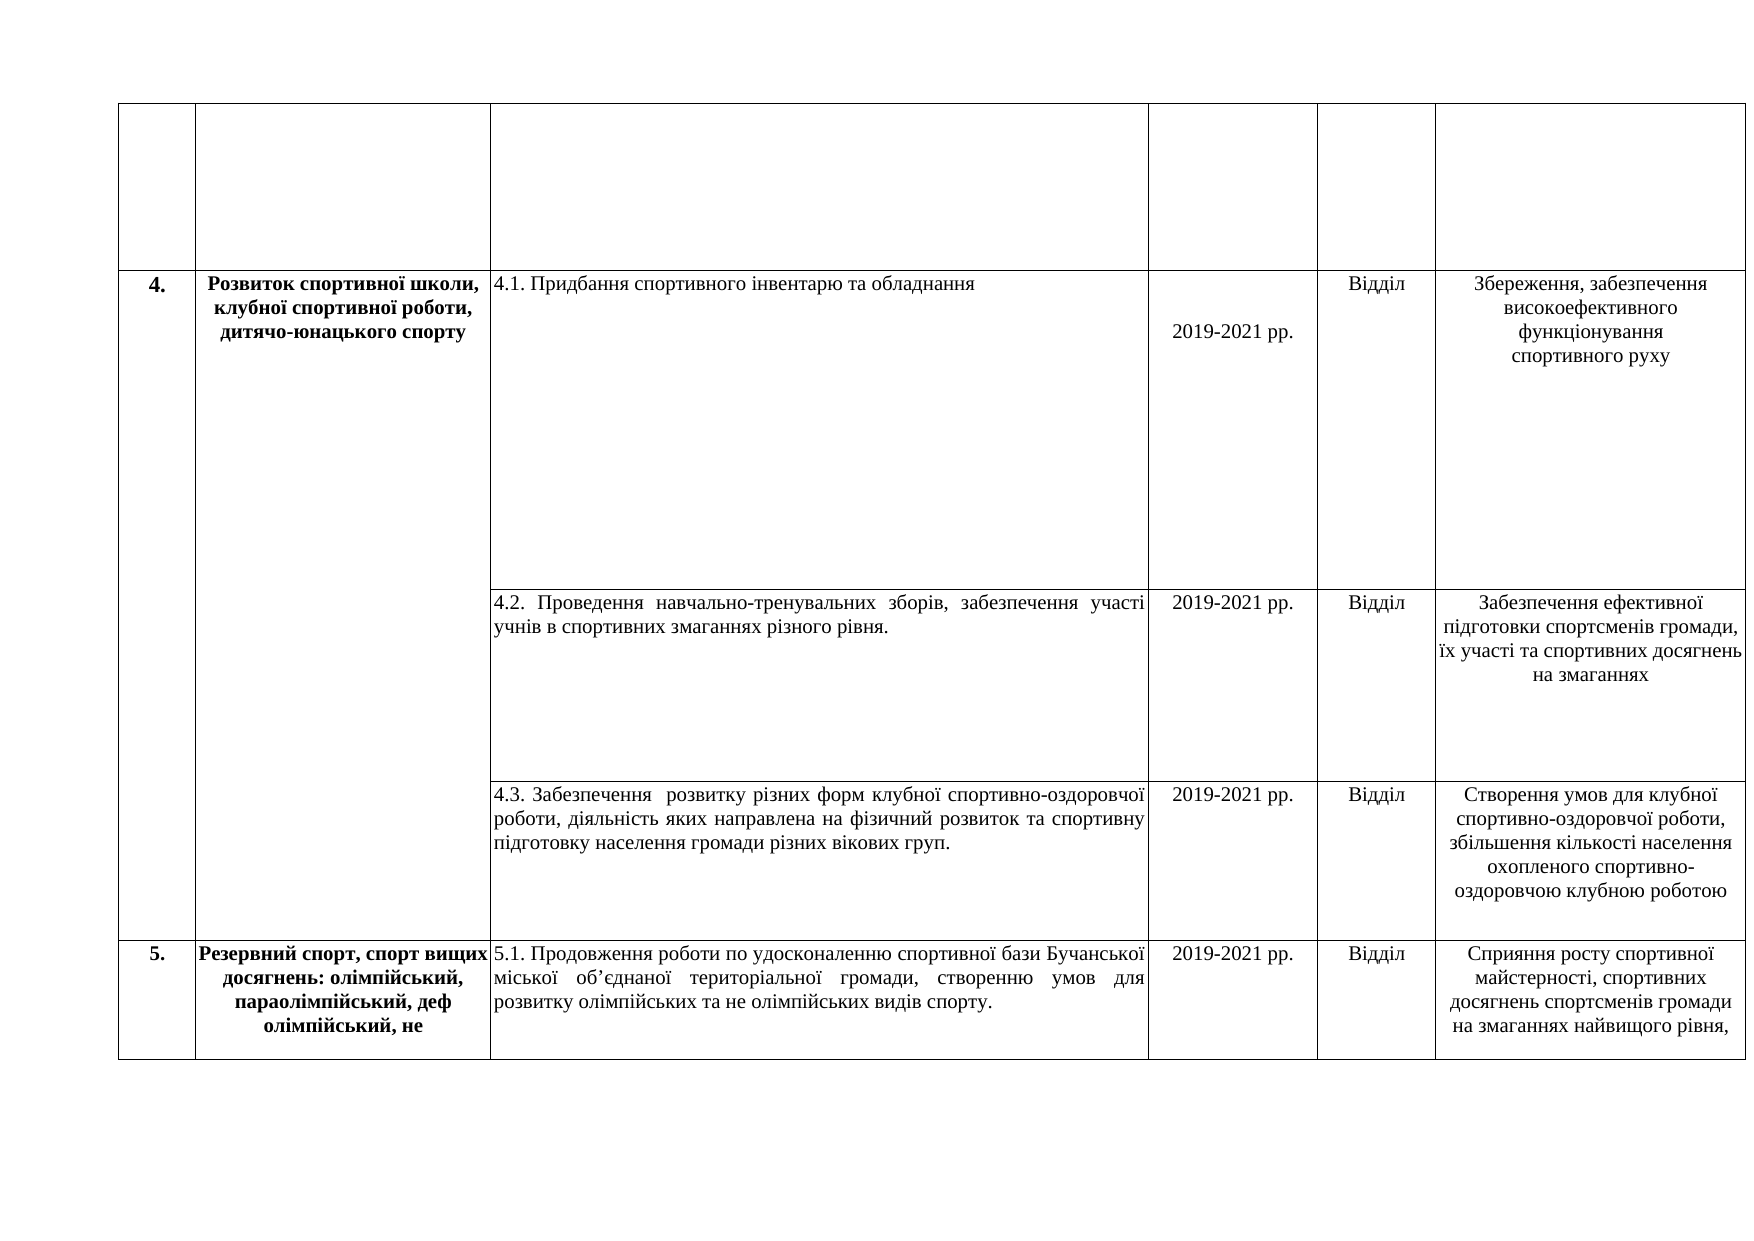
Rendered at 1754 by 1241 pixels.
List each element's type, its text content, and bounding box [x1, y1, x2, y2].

table_cell Відділ [1318, 590, 1435, 781]
table_cell 2019-2021 рр. [1149, 271, 1317, 589]
table_cell Сприяння росту спортивної майстерності, спортивних досягнень спортсменів громади на змаганнях найвищого рівня, зростанню іміджу громади в області та Україні [1436, 941, 1745, 1059]
table_cell Розвиток спортивної школи, клубної спортивної роботи, дитячо-юнацького спорту [196, 271, 490, 940]
table_cell 4.1. Придбання спортивного інвентарю та обладнання [491, 271, 1148, 589]
table_cell 4.2. Проведення навчально-тренувальних зборів, забезпечення участі учнів в спортивних змаганнях різного рівня. [491, 590, 1148, 781]
table_cell 2019-2021 рр. [1149, 590, 1317, 781]
table_cell Створення умов для клубної спортивно-оздоровчої роботи, збільшення кількості населення охопленого спортивно-оздоровчою клубною роботою [1436, 782, 1745, 940]
table_cell Відділ [1318, 271, 1435, 589]
table_cell 2019-2021 рр. [1149, 782, 1317, 940]
table_cell Відділ [1318, 782, 1435, 940]
table_cell 4. [119, 271, 195, 940]
table_cell 5.1. Продовження роботи по удосконаленню спортивної бази Бучанської міської об’єднаної територіальної громади, створенню умов для розвитку олімпійських та не олімпійських видів спорту. [491, 941, 1148, 1059]
table_cell Збереження, забезпечення високоефективного функціонування спортивного руху [1436, 271, 1745, 589]
table_cell 4.3. Забезпечення розвитку різних форм клубної спортивно-оздоровчої роботи, діяльність яких направлена на фізичний розвиток та спортивну підготовку населення громади різних вікових груп. [491, 782, 1148, 940]
table_cell Забезпечення ефективної підготовки спортсменів громади, їх участі та спортивних досягнень на змаганнях [1436, 590, 1745, 781]
table_cell 5. [119, 941, 195, 1059]
table_cell Відділ [1318, 941, 1435, 1059]
table_cell 2019-2021 рр. [1149, 941, 1317, 1059]
table_cell Резервний спорт, спорт вищих досягнень: олімпійський, параолімпійський, деф олімпійський, не олімпійський [196, 941, 490, 1059]
